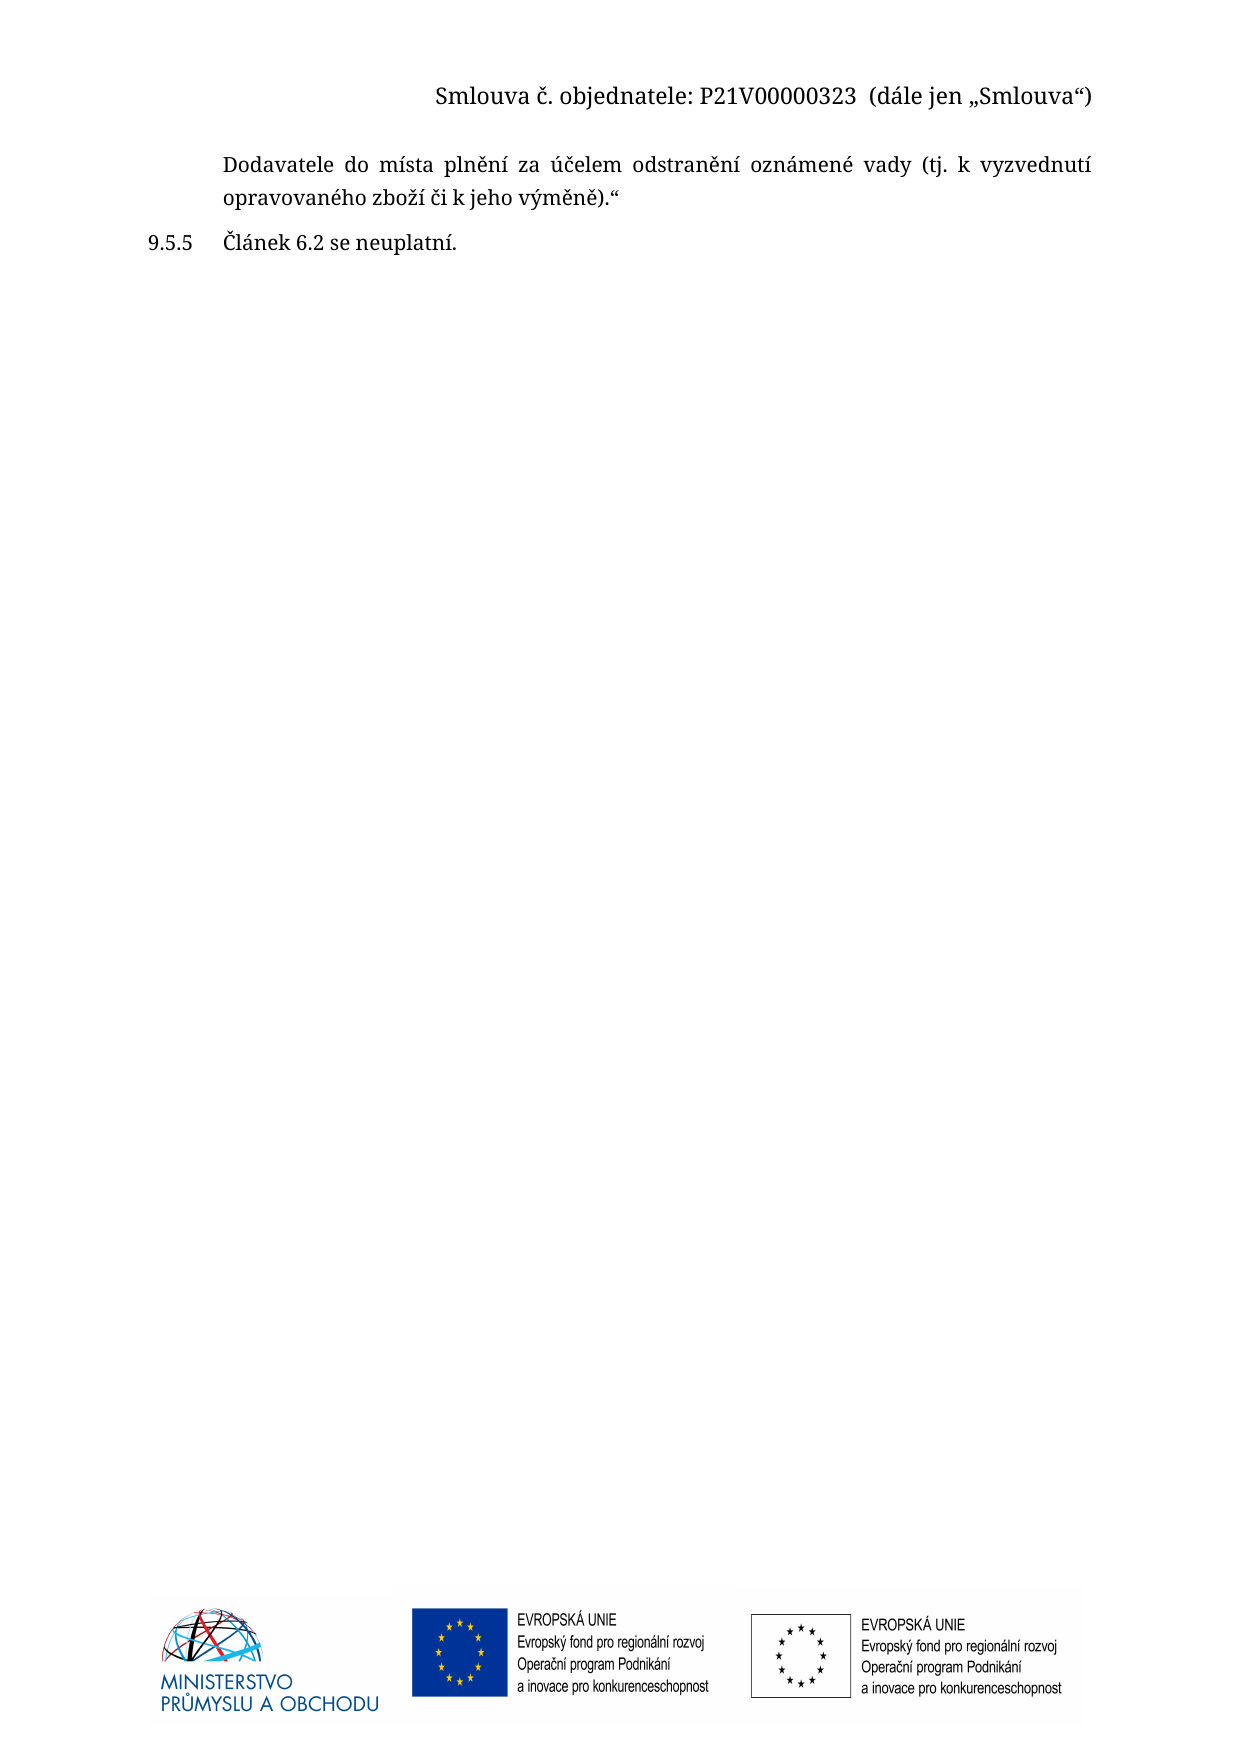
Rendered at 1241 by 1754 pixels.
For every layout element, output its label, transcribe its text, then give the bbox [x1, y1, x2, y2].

list Článek 6.2 se neuplatní. [148, 228, 1093, 256]
picture [147, 1579, 1084, 1726]
